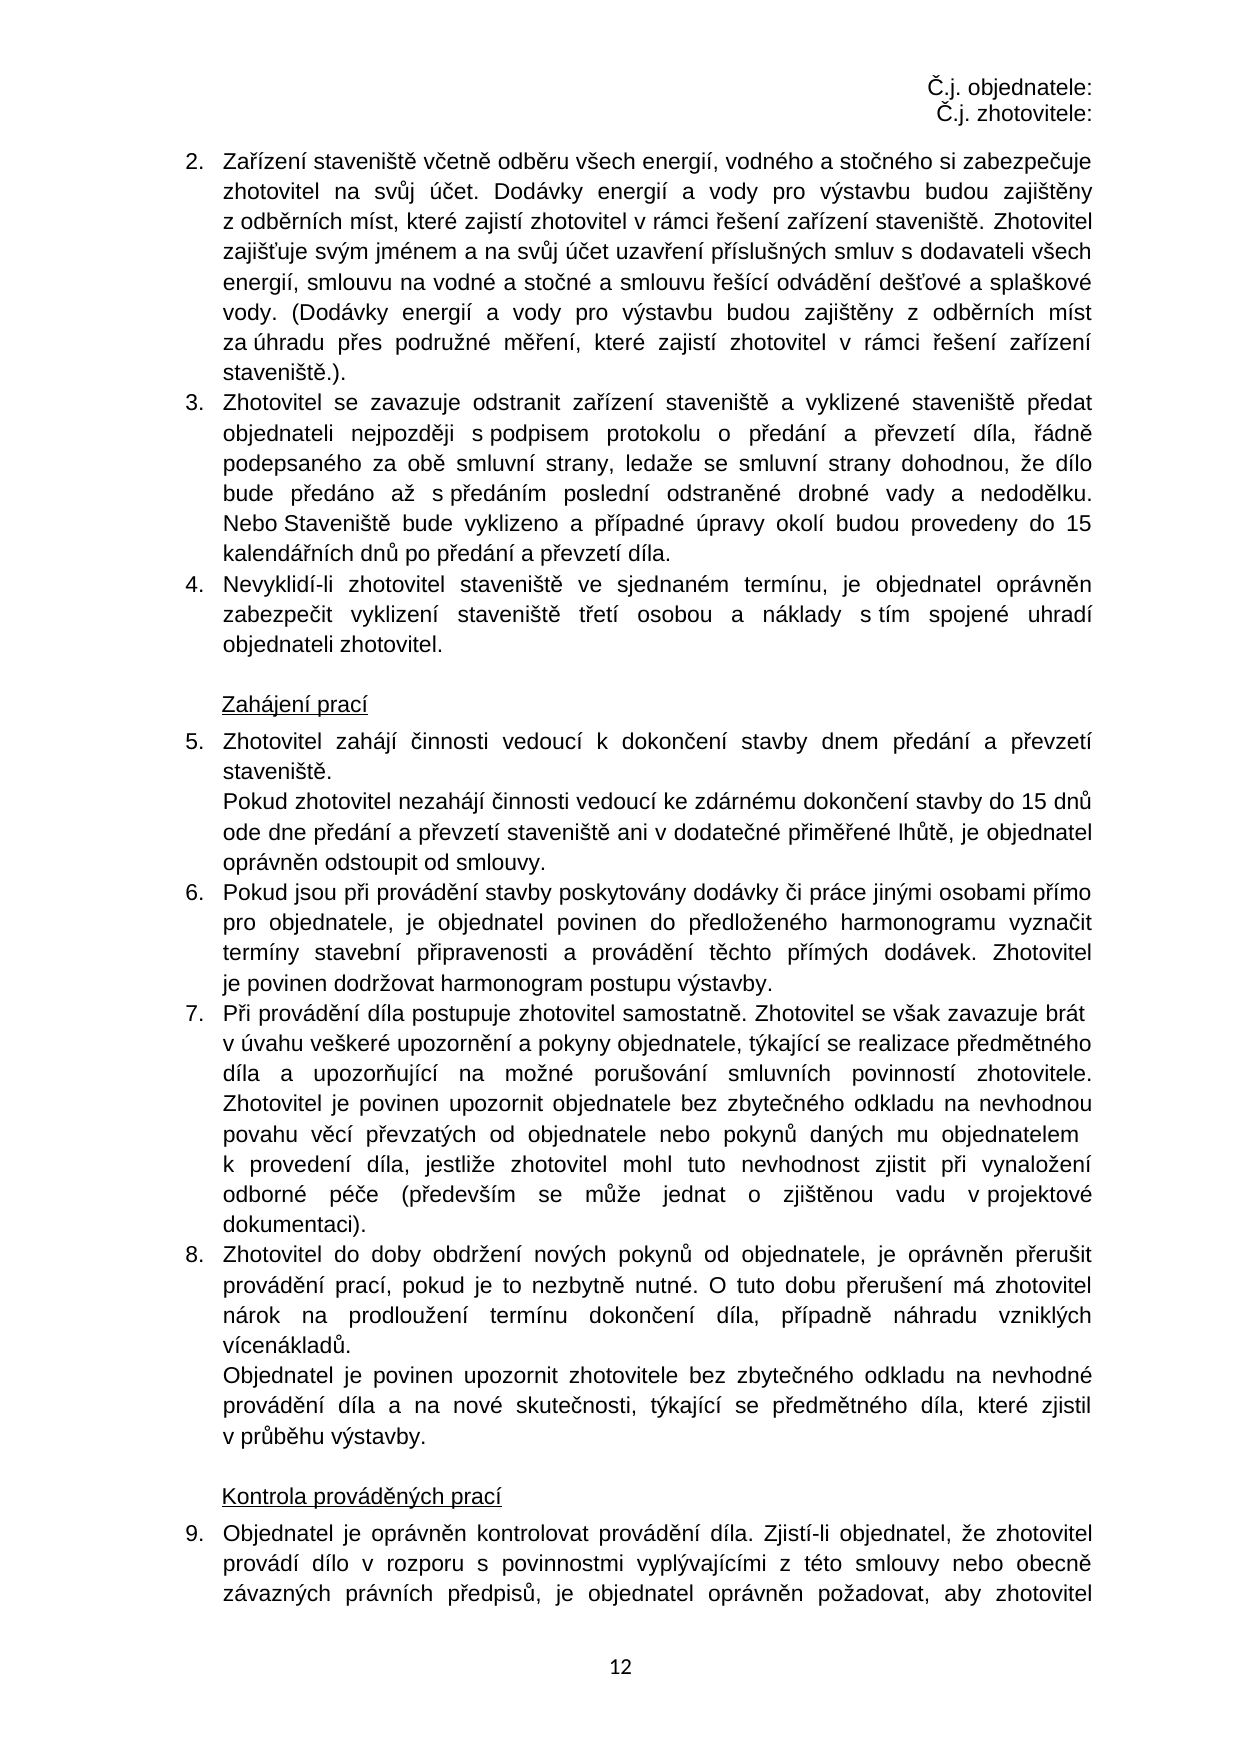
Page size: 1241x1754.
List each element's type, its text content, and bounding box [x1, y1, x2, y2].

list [185, 1519, 1093, 1606]
list Pokud jsou při provádění stavby poskytovány dodávky či práce jinými osobami přímo pro objednatele, je objednatel povinen do předloženého harmonogramu vyznačit termíny stavební připravenosti a provádění těchto přímých dodávek. Zhotovitel je povinen dodržovat harmonogram postupu výstavby. [185, 879, 1093, 996]
list Zhotovitel se zavazuje odstranit zařízení staveniště a vyklizené staveniště předat objednateli nejpozději s podpisem protokolu o předání a převzetí díla, řádně podepsaného za obě smluvní strany, ledaže se smluvní strany dohodnou, že dílo bude předáno až s předáním poslední odstraněné drobné vady a nedodělku. Nebo Staveniště bude vyklizeno a případné úpravy okolí budou provedeny do 15 kalendářních dnů po předání a převzetí díla. [185, 389, 1093, 567]
list Zhotovitel zahájí činnosti vedoucí k dokončení stavby dnem předání a převzetí staveniště. Pokud zhotovitel nezahájí činnosti vedoucí ke zdárnému dokončení stavby do 15 dnů ode dne předání a převzetí staveniště ani v dodatečné přiměřené lhůtě, je objednatel oprávněn odstoupit od smlouvy. [185, 728, 1093, 875]
list Zhotovitel do doby obdržení nových pokynů od objednatele, je oprávněn přerušit provádění prací, pokud je to nezbytně nutné. O tuto dobu přerušení má zhotovitel nárok na prodloužení termínu dokončení díla, případně náhradu vzniklých vícenákladů. Objednatel je povinen upozornit zhotovitele bez zbytečného odkladu na nevhodné provádění díla a na nové skutečnosti, týkající se předmětného díla, které zjistil v průběhu výstavby. [185, 1241, 1093, 1449]
list Nevyklidí-li zhotovitel staveniště ve sjednaném termínu, je objednatel oprávněn zabezpečit vyklizení staveniště třetí osobou a náklady s tím spojené uhradí objednateli zhotovitel. [185, 571, 1093, 657]
text Zahájení prací [148, 691, 1093, 718]
list Při provádění díla postupuje zhotovitel samostatně. Zhotovitel se však zavazuje brát v úvahu veškeré upozornění a pokyny objednatele, týkající se realizace předmětného díla a upozorňující na možné porušování smluvních povinností zhotovitele. Zhotovitel je povinen upozornit objednatele bez zbytečného odkladu na nevhodnou povahu věcí převzatých od objednatele nebo pokynů daných mu objednatelem k provedení díla, jestliže zhotovitel mohl tuto nevhodnost zjistit při vynaložení odborné péče (především se může jednat o zjištěnou vadu v projektové dokumentaci). [185, 1000, 1093, 1237]
list Zařízení staveniště včetně odběru všech energií, vodného a stočného si zabezpečuje zhotovitel na svůj účet. Dodávky energií a vody pro výstavbu budou zajištěny z odběrních míst, které zajistí zhotovitel v rámci řešení zařízení staveniště. Zhotovitel zajišťuje svým jménem a na svůj účet uzavření příslušných smluv s dodavateli všech energií, smlouvu na vodné a stočné a smlouvu řešící odvádění dešťové a splaškové vody. (Dodávky energií a vody pro výstavbu budou zajištěny z odběrních míst za úhradu přes podružné měření, které zajistí zhotovitel v rámci řešení zařízení staveniště.). [185, 148, 1093, 385]
text Kontrola prováděných prací [148, 1483, 1093, 1509]
